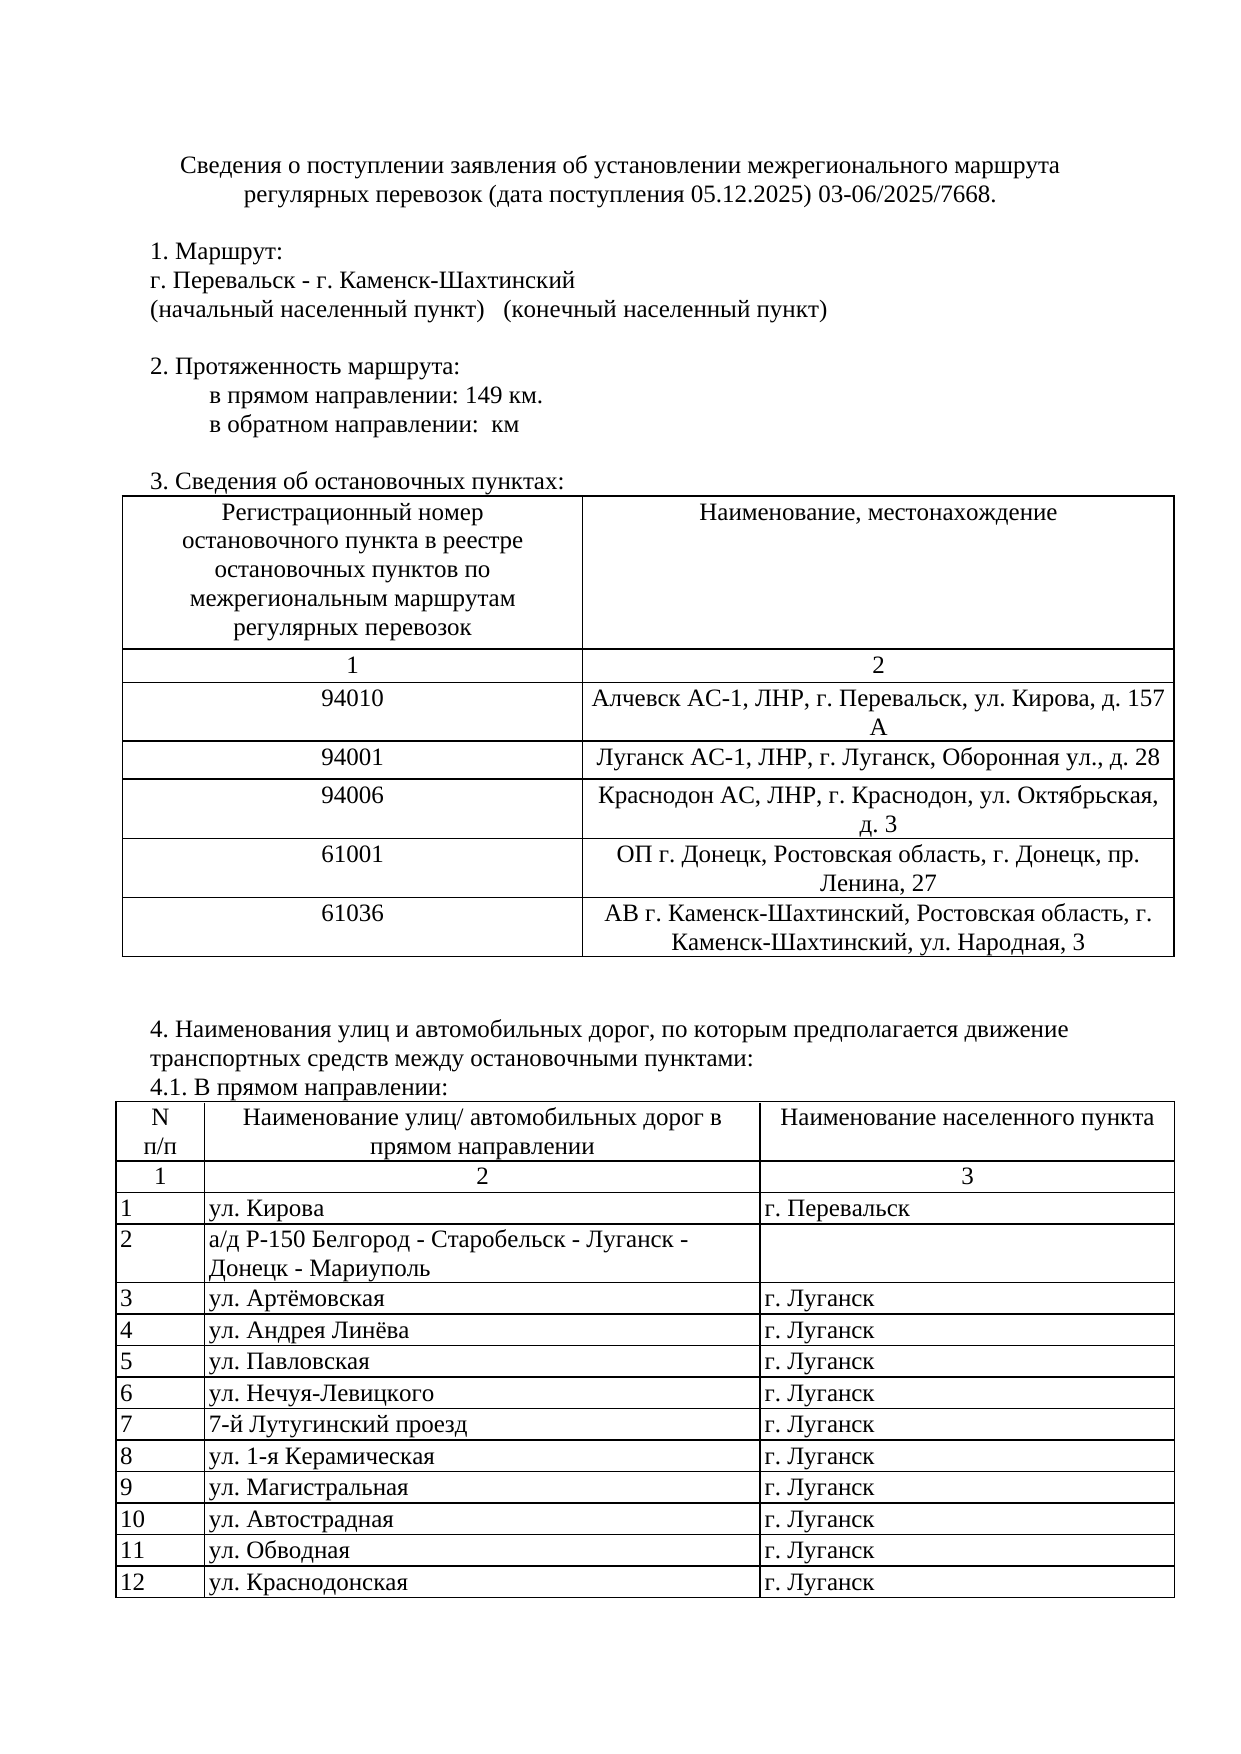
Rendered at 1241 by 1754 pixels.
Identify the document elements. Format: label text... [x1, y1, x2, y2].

table_cell 8 [117, 1441, 204, 1471]
table_cell 61001 [123, 839, 582, 896]
table_cell Алчевск АС-1, ЛНР, г. Перевальск, ул. Кирова, д. 157 А [583, 683, 1173, 740]
table_cell ул. 1-я Керамическая [205, 1441, 759, 1471]
table_cell 94010 [123, 683, 582, 740]
table_cell г. Луганск [761, 1315, 1174, 1345]
table_cell 7 [117, 1409, 204, 1439]
table_cell АВ г. Каменск-Шахтинский, Ростовская область, г. Каменск-Шахтинский, ул. Народная, 3 [583, 898, 1173, 956]
table_cell 7-й Лутугинский проезд [205, 1409, 759, 1439]
table_cell ул. Андрея Линёва [205, 1315, 759, 1345]
table_header Наименование населенного пункта [761, 1102, 1174, 1160]
table_cell г. Луганск [761, 1535, 1174, 1565]
table_cell г. Перевальск [761, 1193, 1174, 1223]
table_cell ОП г. Донецк, Ростовская область, г. Донецк, пр. Ленина, 27 [583, 839, 1173, 896]
table_cell г. Луганск [761, 1346, 1174, 1376]
table_cell г. Луганск [761, 1378, 1174, 1408]
table_cell 2 [583, 650, 1173, 681]
table_cell г. Луганск [761, 1283, 1174, 1313]
table_cell Луганск АС-1, ЛНР, г. Луганск, Оборонная ул., д. 28 [583, 742, 1173, 778]
table_cell 9 [117, 1472, 204, 1502]
table_cell 10 [117, 1504, 204, 1533]
table_cell 1 [117, 1193, 204, 1223]
text Сведения о поступлении заявления об установлении межрегионального маршрута регулярных перевозок (дата поступления 05.12.2025) 03-06/2025/7668. [150, 150, 1090, 207]
table_cell 4 [117, 1315, 204, 1345]
table_cell 3 [117, 1283, 204, 1313]
table_cell г. Луганск [761, 1441, 1174, 1471]
table_cell 94001 [123, 742, 582, 778]
table_cell 11 [117, 1535, 204, 1565]
table_cell г. Луганск [761, 1504, 1174, 1533]
table_header Наименование, местонахождение [583, 497, 1173, 648]
table_cell 6 [117, 1378, 204, 1408]
table_cell ул. Обводная [205, 1535, 759, 1565]
text 1. Маршрут: [150, 236, 1090, 265]
table_cell г. Луганск [761, 1409, 1174, 1439]
table_header Наименование улиц/ автомобильных дорог в прямом направлении [205, 1102, 760, 1160]
table_cell ул. Павловская [205, 1346, 759, 1376]
text 2. Протяженность маршрута: [150, 351, 1090, 380]
table_cell 1 [123, 650, 582, 681]
text г. Перевальск - г. Каменск-Шахтинский [150, 265, 1090, 294]
text в прямом направлении: 149 км. [150, 380, 1090, 409]
table_cell 5 [117, 1346, 204, 1376]
table_cell 3 [761, 1162, 1174, 1191]
table_cell Краснодон АС, ЛНР, г. Краснодон, ул. Октябрьская, д. 3 [583, 780, 1173, 837]
table_cell 94006 [123, 780, 582, 837]
table_cell 2 [117, 1225, 204, 1282]
table_cell 1 [117, 1162, 204, 1191]
table_cell ул. Нечуя-Левицкого [205, 1378, 759, 1408]
text в обратном направлении: км [150, 409, 1090, 437]
table_cell 12 [117, 1567, 204, 1596]
table_cell г. Луганск [761, 1567, 1174, 1596]
table_cell ул. Магистральная [205, 1472, 759, 1502]
table_cell ул. Артёмовская [205, 1283, 759, 1313]
table_cell ул. Кирова [205, 1193, 759, 1223]
table_header N п/п [117, 1102, 204, 1160]
text 4.1. В прямом направлении: [150, 1072, 1090, 1101]
text 4. Наименования улиц и автомобильных дорог, по которым предполагается движение транспортных средств между остановочными пунктами: [150, 1014, 1090, 1072]
text (начальный населенный пункт) (конечный населенный пункт) [150, 294, 1090, 322]
table_cell [761, 1225, 1174, 1282]
table_cell ул. Краснодонская [205, 1567, 759, 1596]
table_cell 61036 [123, 898, 582, 956]
table_cell г. Луганск [761, 1472, 1174, 1502]
text 3. Сведения об остановочных пунктах: [150, 466, 1090, 495]
table_header Регистрационный номер остановочного пункта в реестре остановочных пунктов по межрегиональным маршрутам регулярных перевозок [123, 497, 582, 648]
table_cell 2 [205, 1162, 759, 1191]
table_cell ул. Автострадная [205, 1504, 759, 1533]
table_cell а/д Р-150 Белгород - Старобельск - Луганск - Донецк - Мариуполь [205, 1225, 759, 1282]
